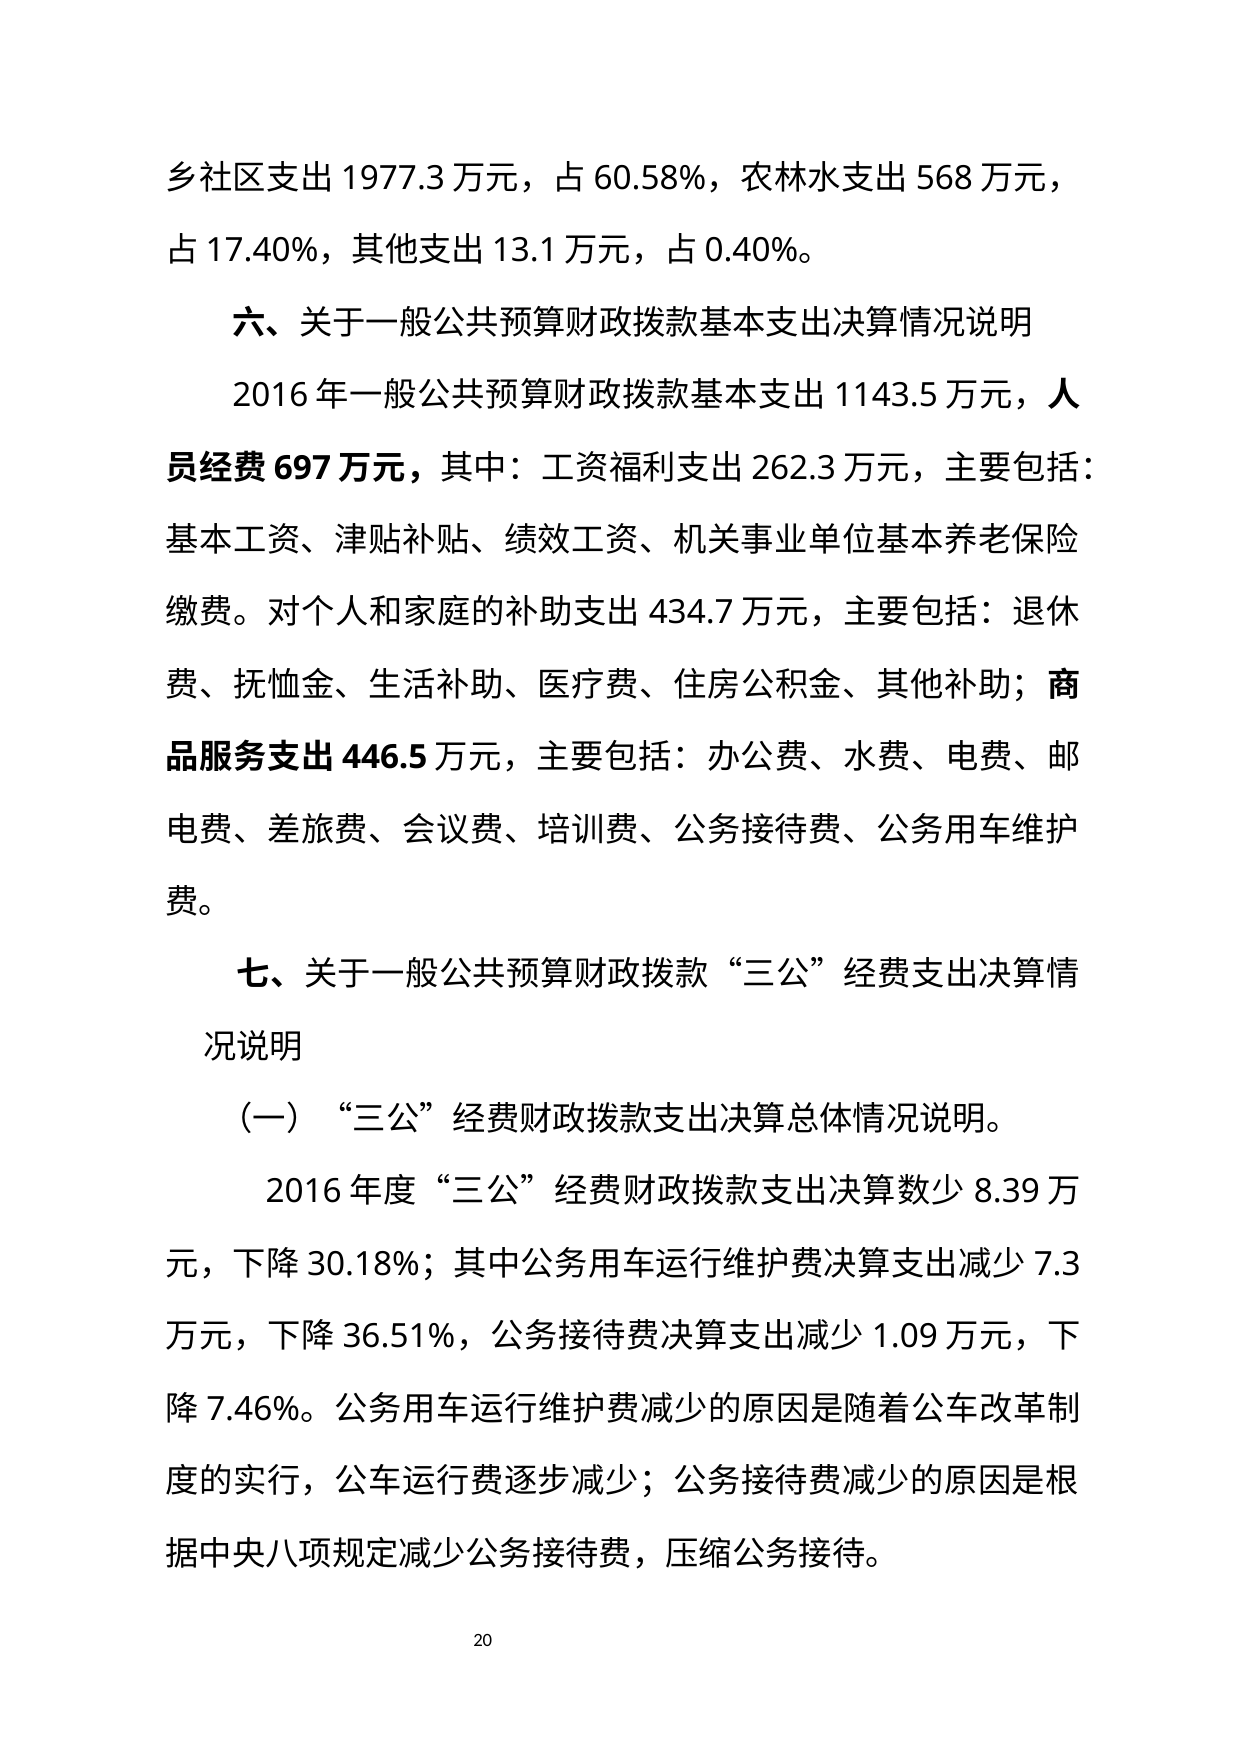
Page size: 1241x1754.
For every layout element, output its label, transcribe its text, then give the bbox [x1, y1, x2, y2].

text 七、关于一般公共预算财政拨款“三公”经费支出决算情况说明 [203, 947, 1081, 1068]
text （一）“三公”经费财政拨款支出决算总体情况说明。 [203, 1092, 1081, 1140]
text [165, 151, 1081, 271]
text 2016年一般公共预算财政拨款基本支出1143.5万元，人员经费697万元，其中：工资福利支出262.3万元，主要包括：基本工资、津贴补贴、绩效工资、机关事业单位基本养老保险缴费。对个人和家庭的补助支出434.7万元，主要包括：退休费、抚恤金、生活补助、医疗费、住房公积金、其他补助；商品服务支出446.5万元，主要包括：办公费、水费、电费、邮电费、差旅费、会议费、培训费、公务接待费、公务用车维护费。 [165, 368, 1081, 923]
text 2016年度“三公”经费财政拨款支出决算数少8.39万元，下降30.18%；其中公务用车运行维护费决算支出减少7.3万元，下降36.51%，公务接待费决算支出减少1.09万元，下降7.46%。公务用车运行维护费减少的原因是随着公车改革制度的实行，公车运行费逐步减少；公务接待费减少的原因是根据中央八项规定减少公务接待费，压缩公务接待。 [165, 1164, 1081, 1574]
text 六、关于一般公共预算财政拨款基本支出决算情况说明 [165, 296, 1081, 344]
